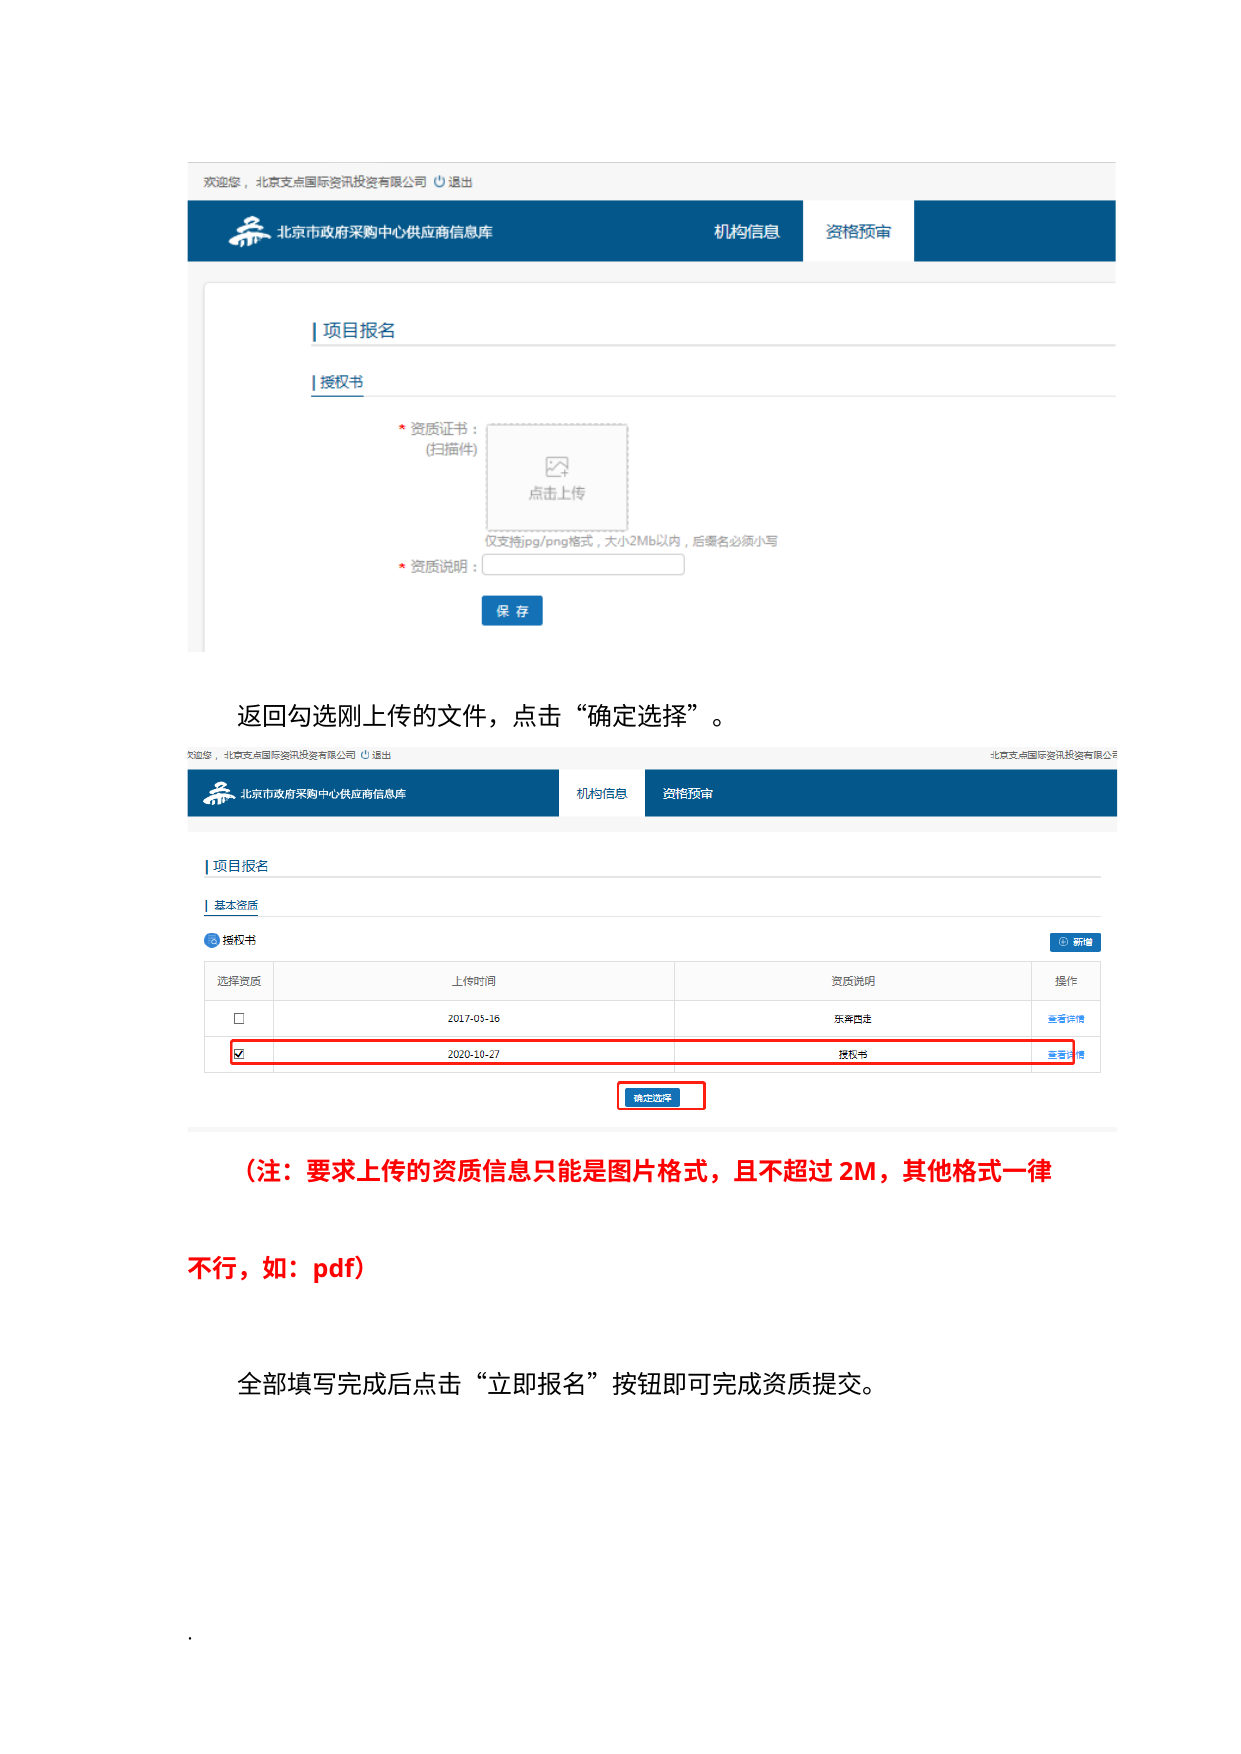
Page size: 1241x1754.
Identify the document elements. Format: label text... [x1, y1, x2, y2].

picture [187, 162, 1116, 652]
text 返回勾选刚上传的文件，点击“确定选择”。 [187, 682, 1053, 747]
text （注：要求上传的资质信息只能是图片格式，且不超过2M，其他格式一律不行，如：pdf） [187, 1137, 1053, 1299]
text 全部填写完成后点击“立即报名”按钮即可完成资质提交。 [187, 1350, 1053, 1415]
picture [187, 747, 1118, 1132]
